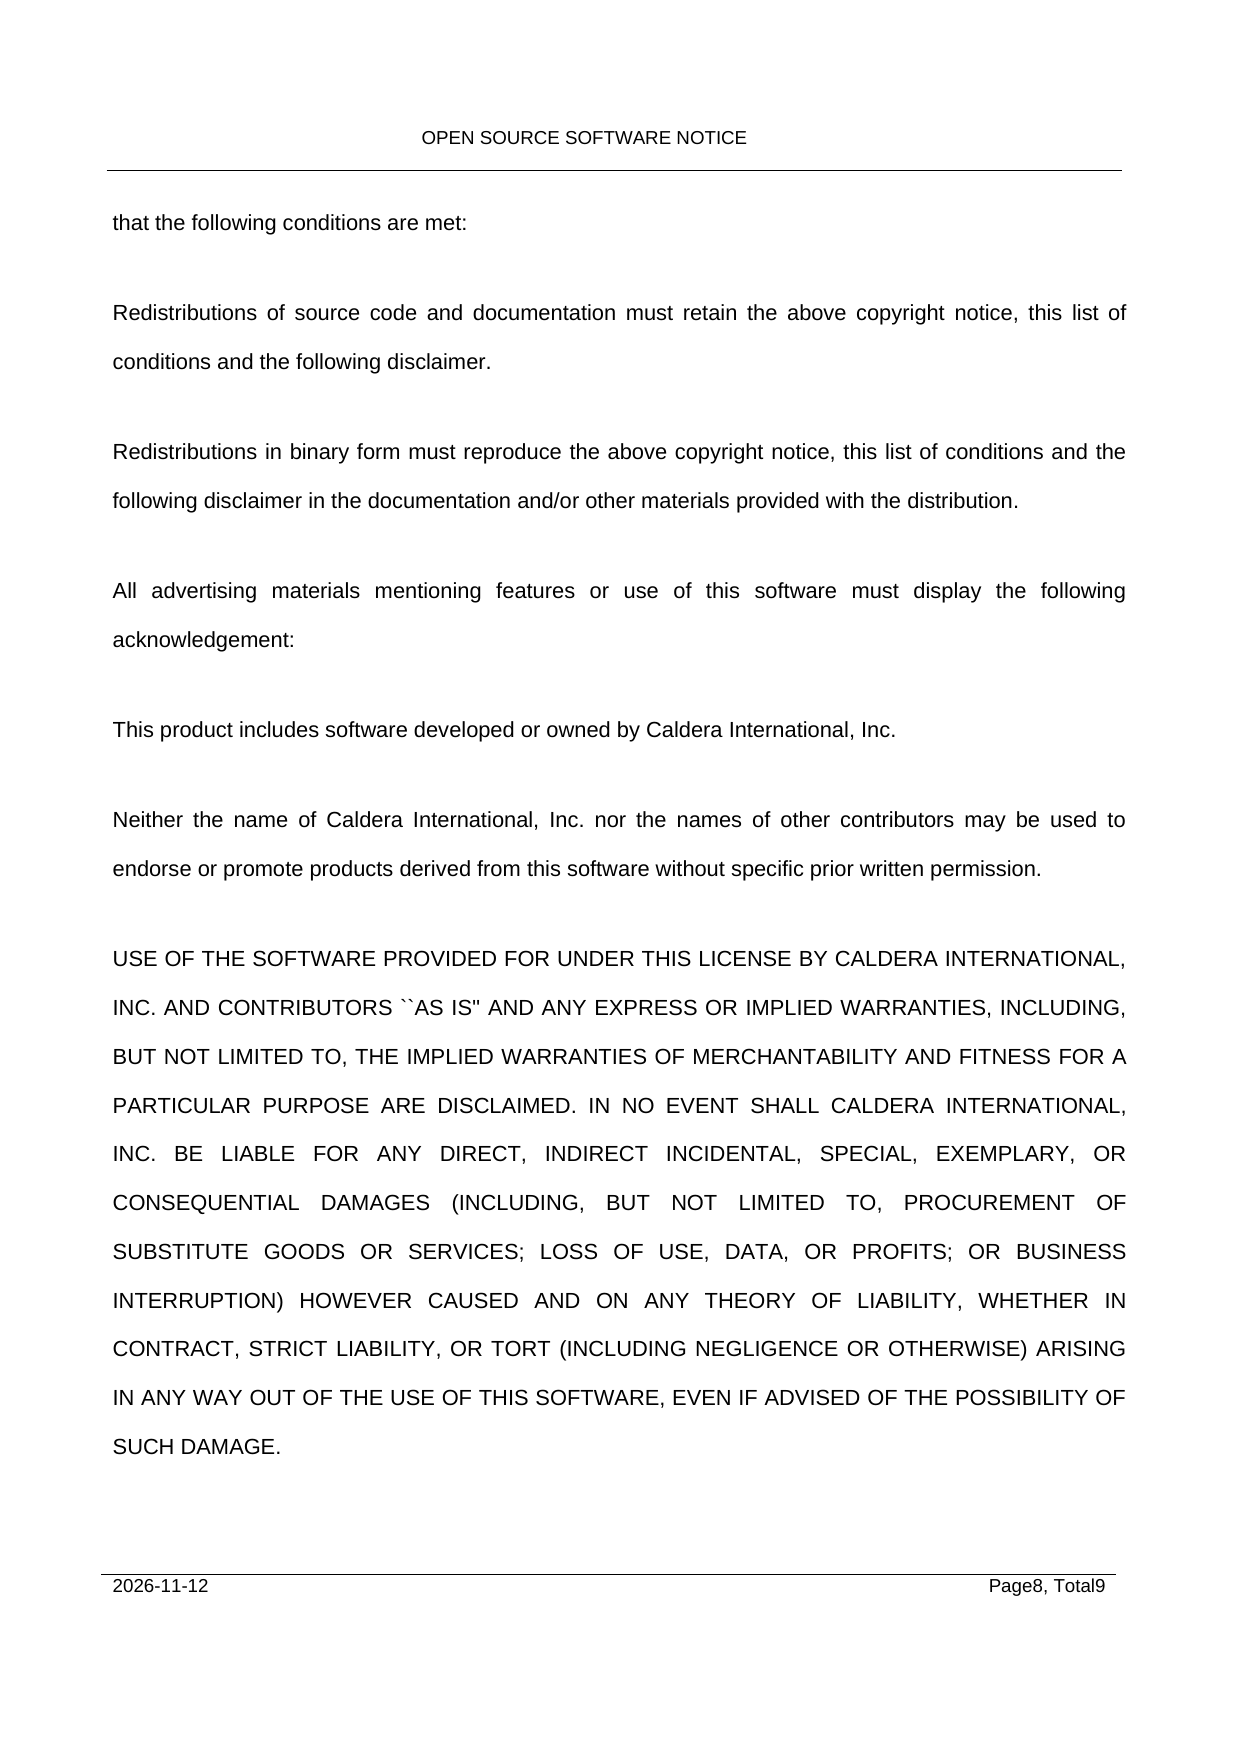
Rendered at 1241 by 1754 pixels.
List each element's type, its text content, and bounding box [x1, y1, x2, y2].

text This product includes software developed or owned by Caldera International, Inc. [112, 713, 1128, 746]
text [112, 206, 1128, 239]
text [112, 943, 1128, 1463]
text All advertising materials mentioning features or use of this software must display the following acknowledgement: [112, 574, 1128, 656]
text Redistributions in binary form must reproduce the above copyright notice, this list of conditions and the following disclaimer in the documentation and/or other materials provided with the distribution. [112, 436, 1128, 517]
text Redistributions of source code and documentation must retain the above copyright notice, this list of conditions and the following disclaimer. [112, 297, 1128, 378]
text Neither the name of Caldera International, Inc. nor the names of other contributors may be used to endorse or promote products derived from this software without specific prior written permission. [112, 804, 1128, 885]
